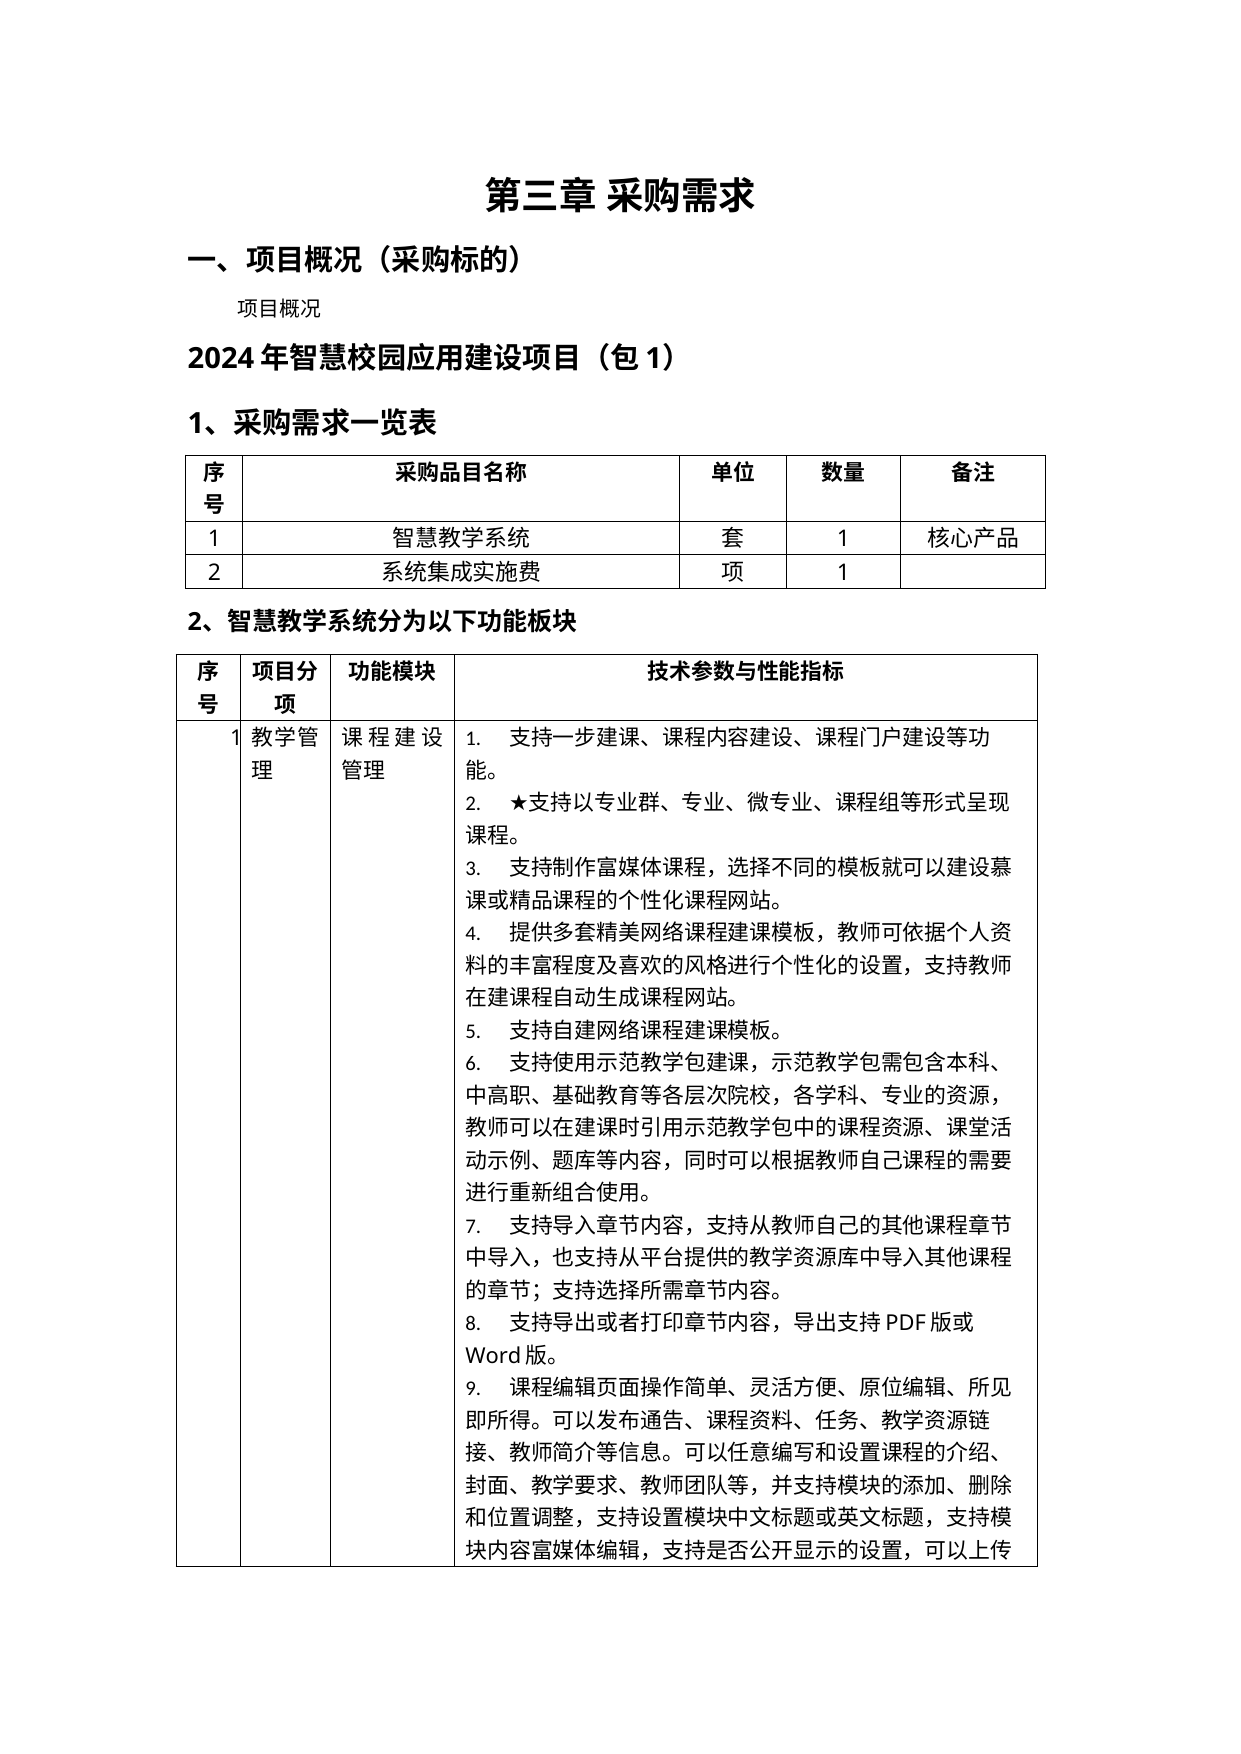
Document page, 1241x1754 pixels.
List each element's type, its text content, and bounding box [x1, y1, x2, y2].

table_cell 1 [787, 555, 900, 588]
table_header 功能模块 [331, 655, 454, 720]
table_cell [901, 555, 1045, 588]
text 2024年智慧校园应用建设项目（包1） [187, 324, 1053, 389]
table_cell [455, 721, 1037, 1566]
text 1、采购需求一览表 [187, 389, 1053, 454]
text 2、智慧教学系统分为以下功能板块 [187, 589, 1053, 654]
table_header 序号 [186, 456, 242, 521]
table_header 单位 [680, 456, 786, 521]
table_cell 课程建设管理 [331, 721, 454, 1566]
text 项目概况 [187, 292, 1053, 324]
table_cell 2 [186, 555, 242, 588]
table_header 数量 [787, 456, 900, 521]
table_header 技术参数与性能指标 [455, 655, 1037, 720]
table_cell 核心产品 [901, 522, 1045, 554]
table_cell 项 [680, 555, 786, 588]
table_cell 1 [177, 721, 240, 1566]
table_header 备注 [901, 456, 1045, 521]
table_cell 套 [680, 522, 786, 554]
table_cell 1 [787, 522, 900, 554]
text 一、项目概况（采购标的） [187, 227, 1053, 292]
table_cell 1 [186, 522, 242, 554]
table_cell 教学管理 [241, 721, 330, 1566]
table_header 采购品目名称 [243, 456, 679, 521]
table_cell 智慧教学系统 [243, 522, 679, 554]
table_header 序号 [177, 655, 240, 720]
text 第三章 采购需求 [187, 162, 1053, 227]
table_header 项目分项 [241, 655, 330, 720]
table_cell 系统集成实施费 [243, 555, 679, 588]
